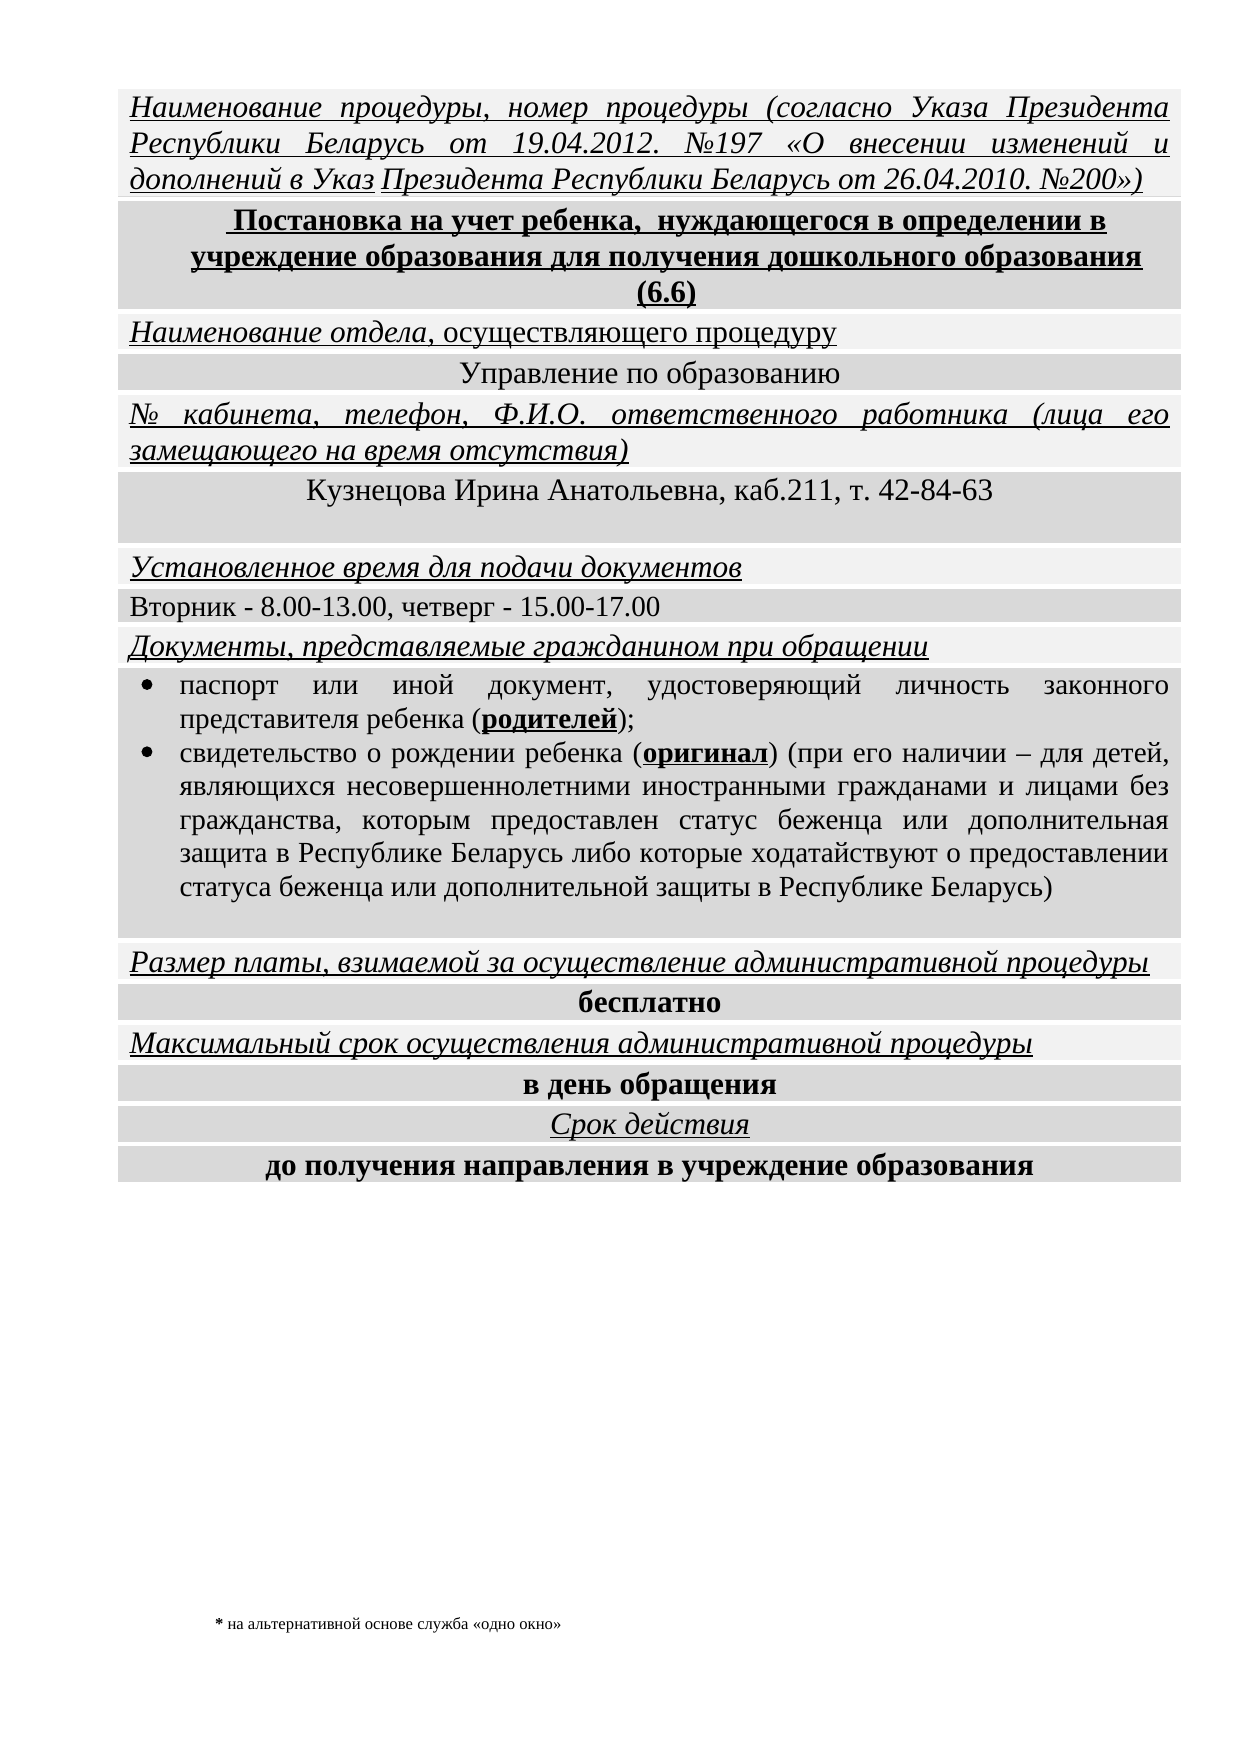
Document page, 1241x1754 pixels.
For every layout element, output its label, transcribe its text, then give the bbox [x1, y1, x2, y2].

table_cell бесплатно [118, 984, 1181, 1020]
table_cell в день обращения [118, 1065, 1181, 1101]
table_cell Установленное время для подачи документов [118, 548, 1181, 584]
table_cell № кабинета, телефон, Ф.И.О. ответственного работника (лица его замещающего на время отсутствия) [118, 395, 1181, 467]
table_header Наименование процедуры, номер процедуры (согласно Указа Президента Республики Беларусь от 19.04.2012. №197 «О внесении изменений и дополнений в Указ Президента Республики Беларусь от 26.04.2010. №200») [118, 89, 1181, 196]
table_cell Размер платы, взимаемой за осуществление административной процедуры [118, 943, 1181, 979]
table_cell Срок действия [118, 1106, 1181, 1142]
table_cell Постановка на учет ребенка, нуждающегося в определении в учреждение образования для получения дошкольного образования (6.6) [118, 201, 1181, 309]
table_cell Кузнецова Ирина Анатольевна, каб.211, т. 42-84-63 [118, 472, 1181, 543]
table_cell Документы, представляемые гражданином при обращении [118, 627, 1181, 663]
table_cell паспорт или иной документ, удостоверяющий личность законного представителя ребенка (родителей); свидетельство о рождении ребенка (оригинал) (при его наличии – для детей, являющихся несовершеннолетними иностранными гражданами и лицами без гражданства, которым предоставлен статус беженца или дополнительная защита в Республике Беларусь либо которые ходатайствуют о предоставлении статуса беженца или дополнительной защиты в Республике Беларусь) [118, 668, 1181, 938]
table_cell Наименование отдела, осуществляющего процедуру [118, 314, 1181, 349]
table_cell Управление по образованию [118, 354, 1181, 390]
text * на альтернативной основе служба «одно окно» [215, 1613, 1152, 1633]
table_cell Вторник - 8.00-13.00, четверг - 15.00-17.00 [118, 589, 1181, 622]
table_cell до получения направления в учреждение образования [118, 1146, 1181, 1182]
table_cell Максимальный срок осуществления административной процедуры [118, 1025, 1181, 1060]
